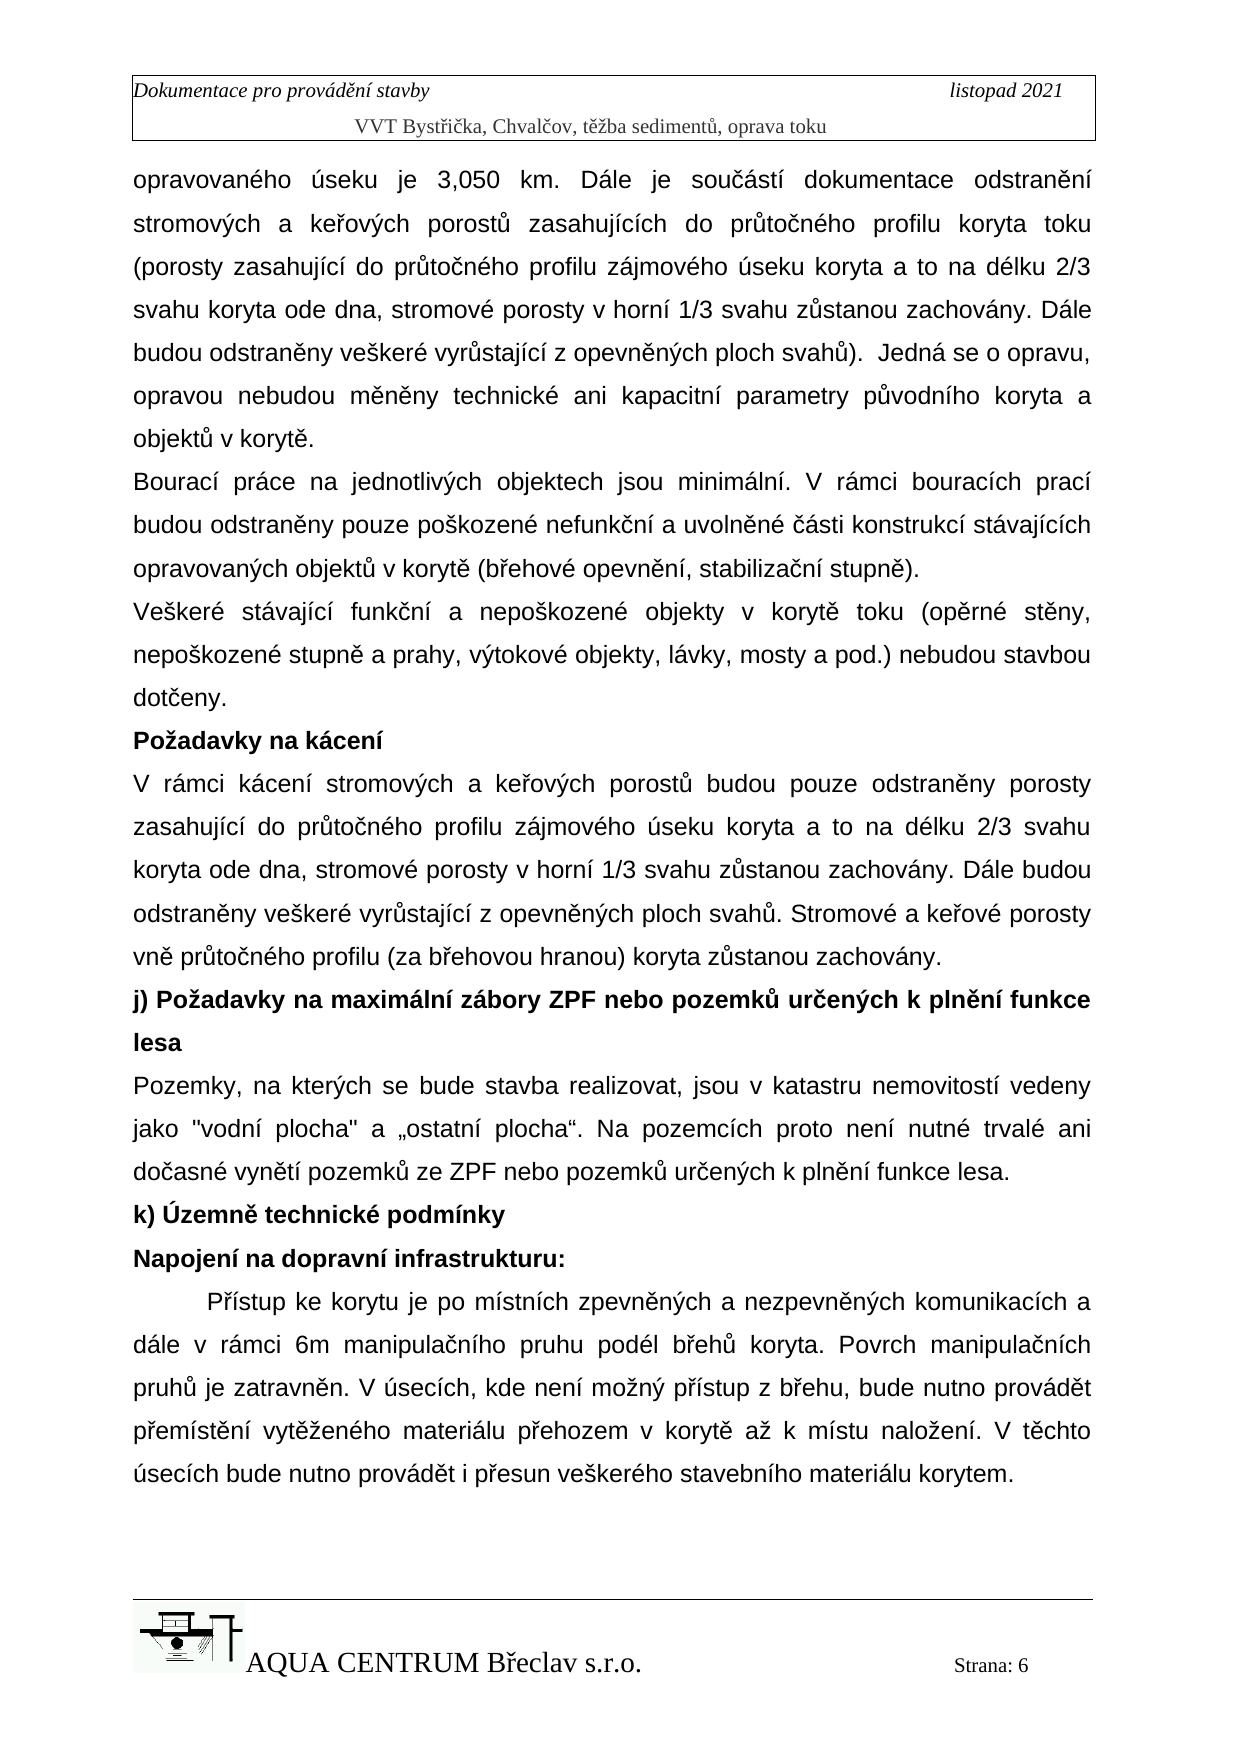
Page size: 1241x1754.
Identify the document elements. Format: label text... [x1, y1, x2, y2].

picture [132, 1602, 246, 1673]
text V rámci kácení stromových a keřových porostů budou pouze odstraněny porosty zasahující do průtočného profilu zájmového úseku koryta a to na délku 2/3 svahu koryta ode dna, stromové porosty v horní 1/3 svahu zůstanou zachovány. Dále budou odstraněny veškeré vyrůstající z opevněných ploch svahů. Stromové a keřové porosty vně průtočného profilu (za břehovou hranou) koryta zůstanou zachovány. [133, 769, 1093, 970]
text Přístup ke korytu je po místních zpevněných a nezpevněných komunikacích a dále v rámci 6m manipulačního pruhu podél břehů koryta. Povrch manipulačních pruhů je zatravněn. V úsecích, kde není možný přístup z břehu, bude nutno provádět přemístění vytěženého materiálu přehozem v korytě až k místu naložení. V těchto úsecích bude nutno provádět i přesun veškerého stavebního materiálu korytem. [133, 1287, 1093, 1488]
text Napojení na dopravní infrastrukturu: [133, 1243, 1093, 1272]
text k) Územně technické podmínky [133, 1200, 1093, 1229]
text Pozemky, na kterých se bude stavba realizovat, jsou v katastru nemovitostí vedeny jako "vodní plocha" a „ostatní plocha“. Na pozemcích proto není nutné trvalé ani dočasné vynětí pozemků ze ZPF nebo pozemků určených k plnění funkce lesa. [133, 1071, 1093, 1186]
text Bourací práce na jednotlivých objektech jsou minimální. V rámci bouracích prací budou odstraněny pouze poškozené nefunkční a uvolněné části konstrukcí stávajících opravovaných objektů v korytě (břehové opevnění, stabilizační stupně). [133, 467, 1093, 582]
text Veškeré stávající funkční a nepoškozené objekty v korytě toku (opěrné stěny, nepoškozené stupně a prahy, výtokové objekty, lávky, mosty a pod.) nebudou stavbou dotčeny. [133, 597, 1093, 712]
text j) Požadavky na maximální zábory ZPF nebo pozemků určených k plnění funkce lesa [133, 985, 1093, 1057]
text Požadavky na kácení [133, 726, 1093, 755]
